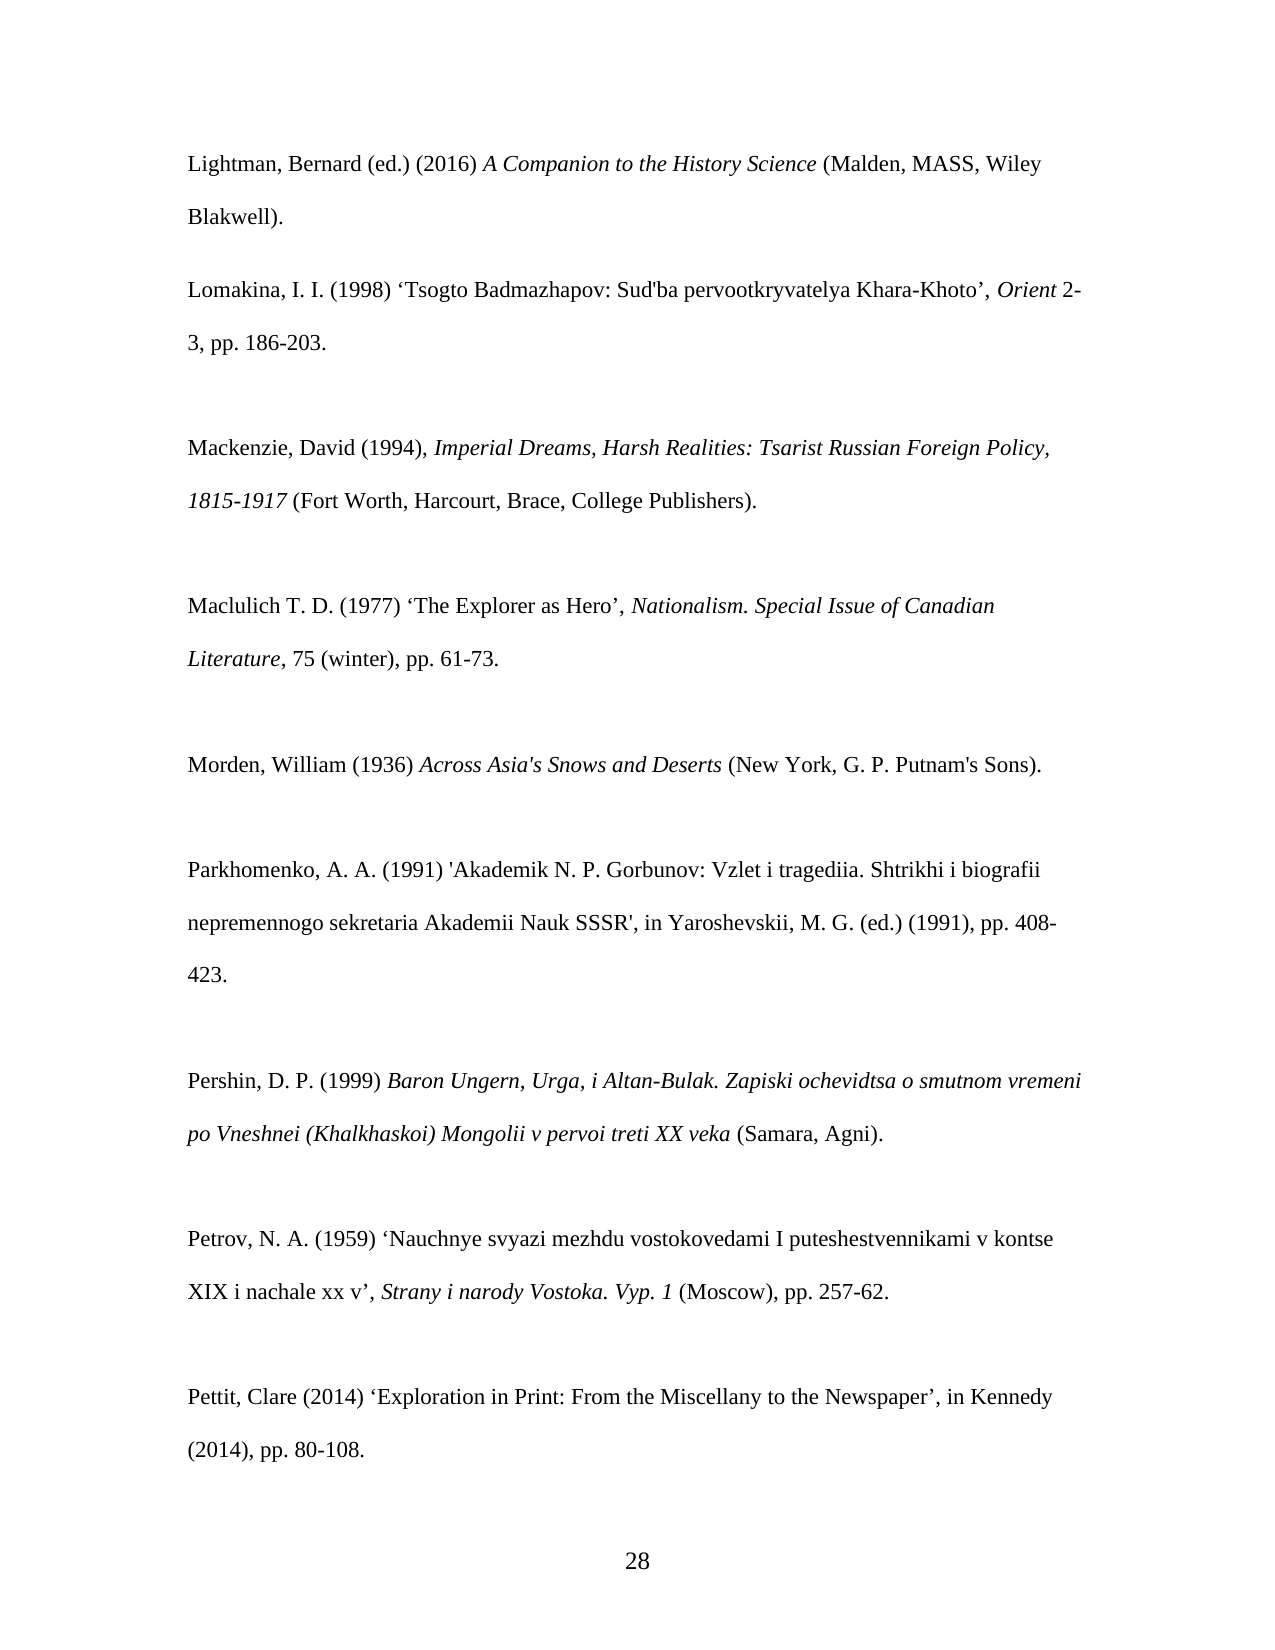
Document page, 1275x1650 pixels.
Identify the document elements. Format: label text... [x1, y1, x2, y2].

text Petrov, N. A. (1959) ‘Nauchnye svyazi mezhdu vostokovedami I puteshestvennikami v kontse XIX i nachale xx v’, Strany i narody Vostoka. Vyp. 1 (Moscow), pp. 257-62. [187, 1225, 1087, 1304]
text Pershin, D. P. (1999) Baron Ungern, Urga, i Altan-Bulak. Zapiski ochevidtsa o smutnom vremeni po Vneshnei (Khalkhaskoi) Mongolii v pervoi treti XX veka (Samara, Agni). [187, 1067, 1087, 1146]
text Morden, William (1936) Across Asia's Snows and Deserts (New York, G. P. Putnam's Sons). [187, 751, 1087, 777]
text Maclulich T. D. (1977) ‘The Explorer as Hero’, Nationalism. Special Issue of Canadian Literature, 75 (winter), pp. 61-73. [187, 592, 1087, 672]
text Lomakina, I. I. (1998) ‘Tsogto Badmazhapov: Sud'ba pervootkryvatelya Khara-Khoto’, Orient 2-3, pp. 186-203. [187, 276, 1087, 355]
text Mackenzie, David (1994), Imperial Dreams, Harsh Realities: Tsarist Russian Foreign Policy, 1815-1917 (Fort Worth, Harcourt, Brace, College Publishers). [187, 434, 1087, 513]
text Pettit, Clare (2014) ‘Exploration in Print: From the Miscellany to the Newspaper’, in Kennedy (2014), pp. 80-108. [187, 1383, 1087, 1462]
text Parkhomenko, A. A. (1991) 'Akademik N. P. Gorbunov: Vzlet i tragediia. Shtrikhi i biografii nepremennogo sekretaria Akademii Nauk SSSR', in Yaroshevskii, M. G. (ed.) (1991), pp. 408-423. [187, 856, 1087, 988]
text Lightman, Bernard (ed.) (2016) A Companion to the History Science (Malden, MASS, Wiley Blakwell). [187, 150, 1087, 229]
